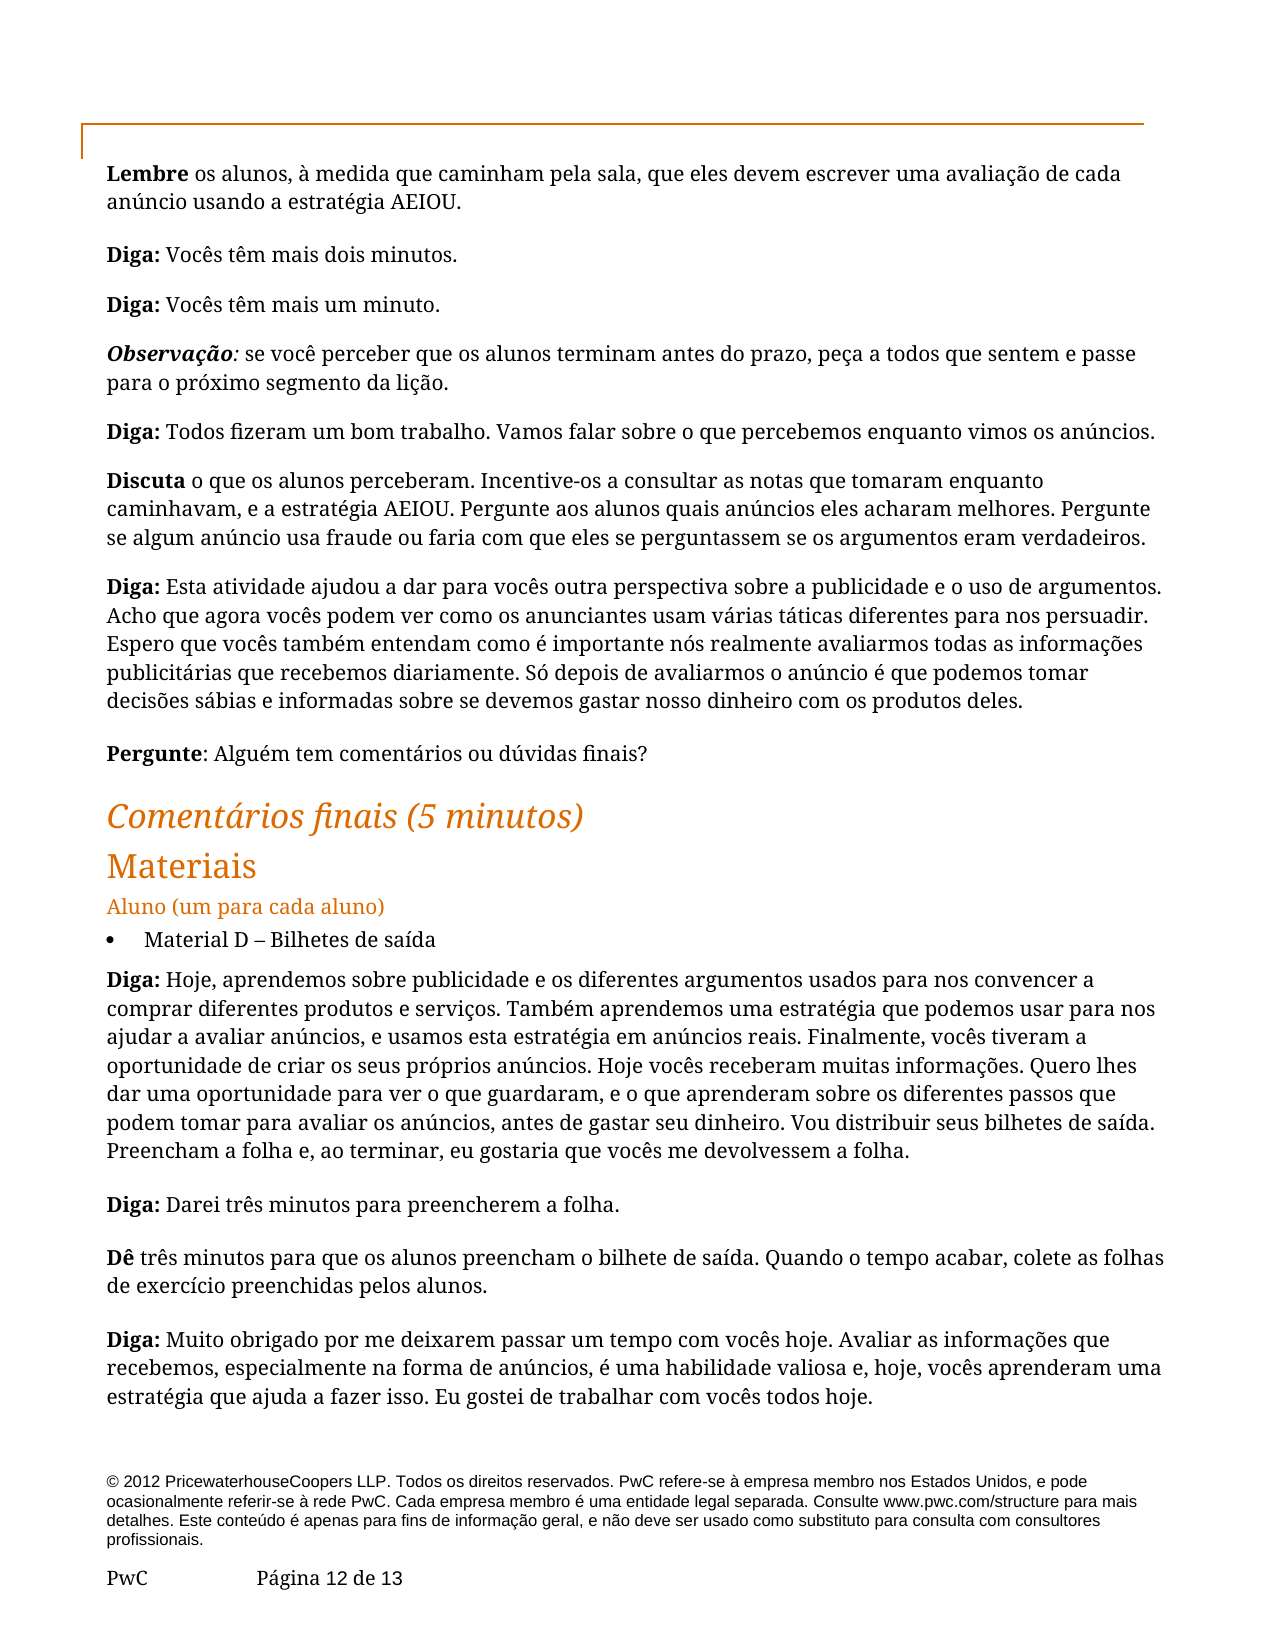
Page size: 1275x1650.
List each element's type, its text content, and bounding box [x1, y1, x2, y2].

text Lembre os alunos, à medida que caminham pela sala, que eles devem escrever uma avaliação de cada anúncio usando a estratégia AEIOU. [106, 153, 1168, 216]
text Diga: Esta atividade ajudou a dar para vocês outra perspectiva sobre a publicidade e o uso de argumentos. Acho que agora vocês podem ver como os anunciantes usam várias táticas diferentes para nos persuadir. Espero que vocês também entendam como é importante nós realmente avaliarmos todas as informações publicitárias que recebemos diariamente. Só depois de avaliarmos o anúncio é que podemos tomar decisões sábias e informadas sobre se devemos gastar nosso dinheiro com os produtos deles. [106, 572, 1168, 714]
text Dê três minutos para que os alunos preencham o bilhete de saída. Quando o tempo acabar, colete as folhas de exercício preenchidas pelos alunos. [106, 1243, 1168, 1300]
list Material D – Bilhetes de saída [106, 925, 1168, 953]
subtitle Comentários finais (5 minutos) [106, 793, 1168, 838]
subtitle Materiais [106, 842, 1168, 888]
text Diga: Hoje, aprendemos sobre publicidade e os diferentes argumentos usados para nos convencer a comprar diferentes produtos e serviços. Também aprendemos uma estratégia que podemos usar para nos ajudar a avaliar anúncios, e usamos esta estratégia em anúncios reais. Finalmente, vocês tiveram a oportunidade de criar os seus próprios anúncios. Hoje vocês receberam muitas informações. Quero lhes dar uma oportunidade para ver o que guardaram, e o que aprenderam sobre os diferentes passos que podem tomar para avaliar os anúncios, antes de gastar seu dinheiro. Vou distribuir seus bilhetes de saída. Preencham a folha e, ao terminar, eu gostaria que vocês me devolvessem a folha. [106, 966, 1168, 1165]
text Diga: Muito obrigado por me deixarem passar um tempo com vocês hoje. Avaliar as informações que recebemos, especialmente na forma de anúncios, é uma habilidade valiosa e, hoje, vocês aprenderam uma estratégia que ajuda a fazer isso. Eu gostei de trabalhar com vocês todos hoje. [106, 1325, 1168, 1410]
text Diga: Darei três minutos para preencherem a folha. [106, 1190, 1168, 1218]
text Observação: se você perceber que os alunos terminam antes do prazo, peça a todos que sentem e passe para o próximo segmento da lição. [106, 339, 1168, 396]
text Diga: Todos fizeram um bom trabalho. Vamos falar sobre o que percebemos enquanto vimos os anúncios. [106, 417, 1168, 445]
text Diga: Vocês têm mais um minuto. [106, 290, 1168, 318]
subtitle Aluno (um para cada aluno) [106, 892, 1168, 921]
text Diga: Vocês têm mais dois minutos. [106, 241, 1168, 269]
text Pergunte: Alguém tem comentários ou dúvidas finais? [106, 739, 1168, 768]
text Discuta o que os alunos perceberam. Incentive-os a consultar as notas que tomaram enquanto caminhavam, e a estratégia AEIOU. Pergunte aos alunos quais anúncios eles acharam melhores. Pergunte se algum anúncio usa fraude ou faria com que eles se perguntassem se os argumentos eram verdadeiros. [106, 466, 1168, 551]
